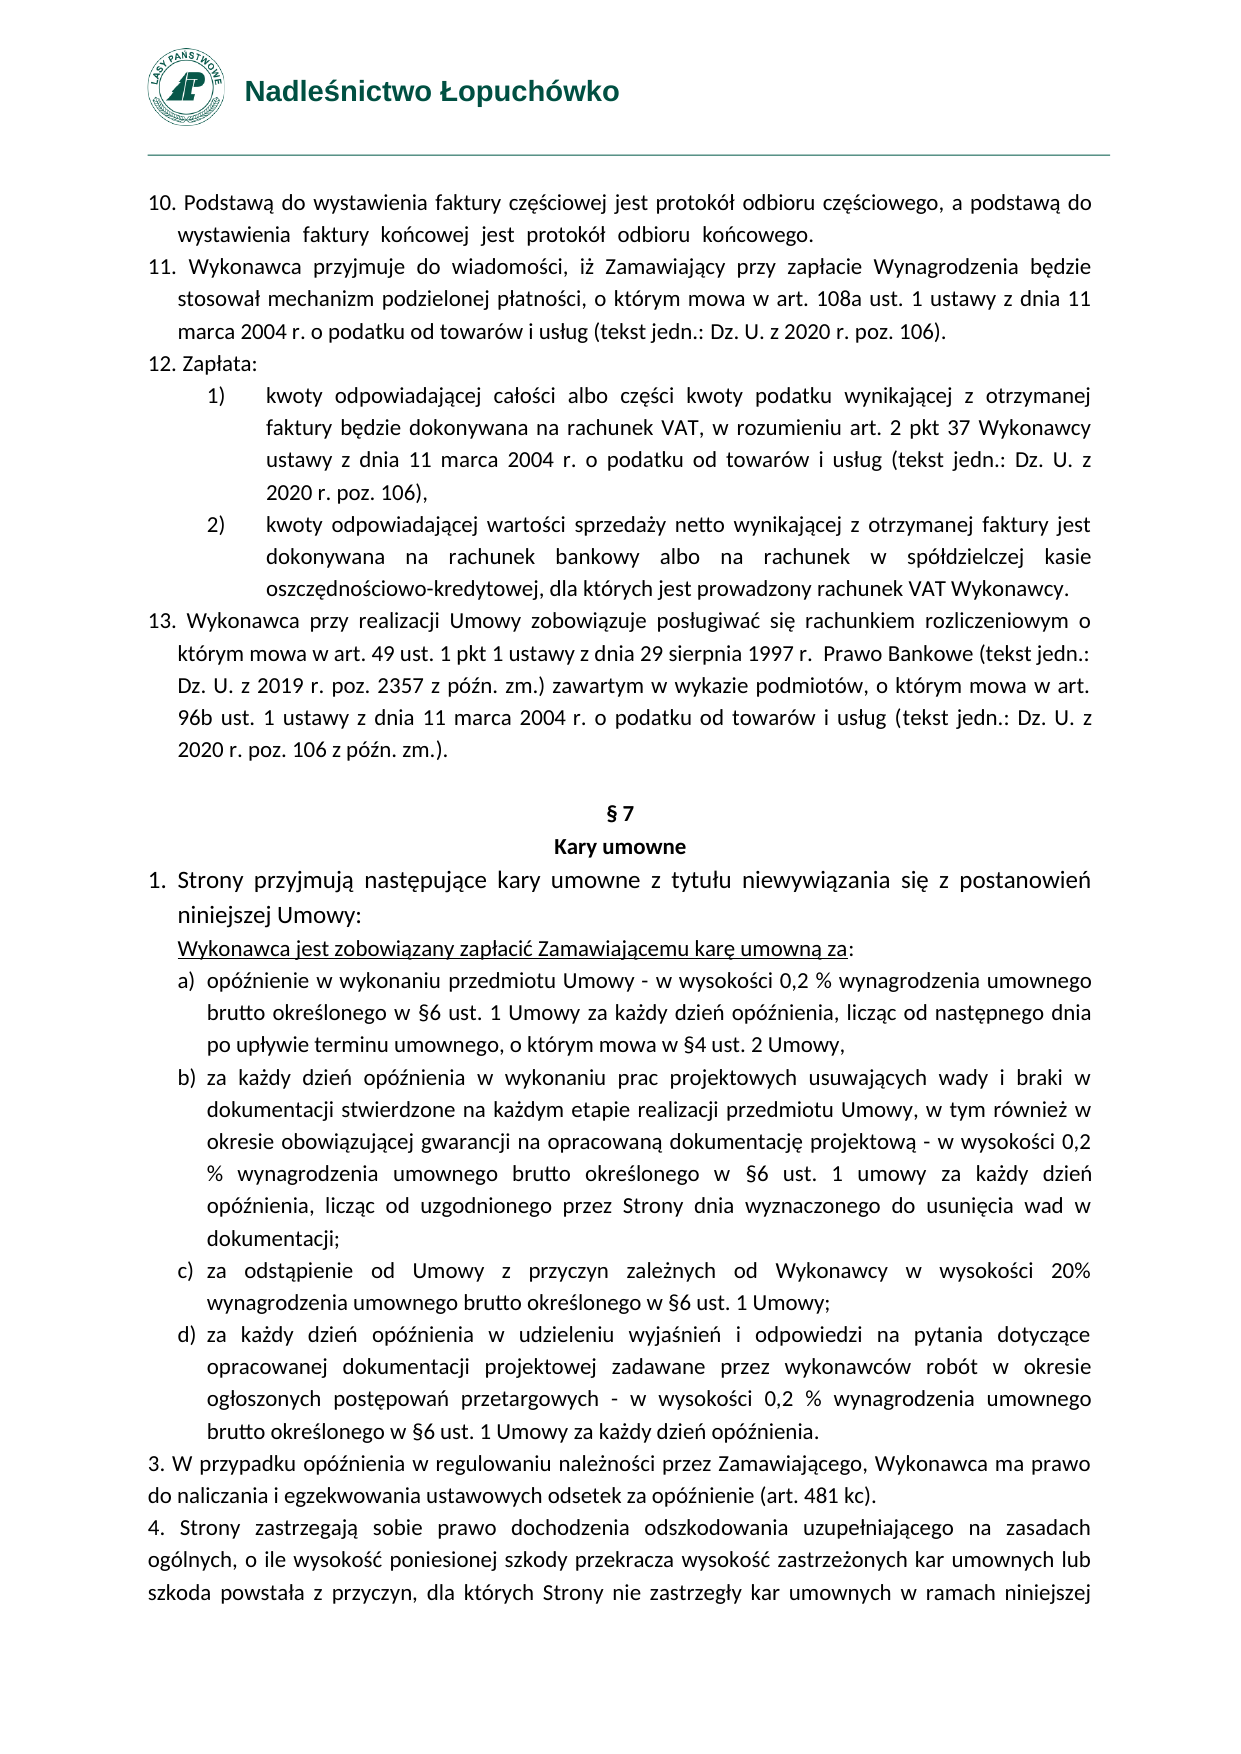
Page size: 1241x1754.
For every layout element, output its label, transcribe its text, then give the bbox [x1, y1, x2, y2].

text Kary umowne [148, 832, 1093, 860]
list Wykonawca przyjmuje do wiadomości, iż Zamawiający przy zapłacie Wynagrodzenia będzie stosował mechanizm podzielonej płatności, o którym mowa w art. 108a ust. 1 ustawy z dnia 11 marca 2004 r. o podatku od towarów i usług (tekst jedn.: Dz. U. z 2020 r. poz. 106). [148, 252, 1093, 345]
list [148, 1513, 1093, 1606]
text 2) kwoty odpowiadającej wartości sprzedaży netto wynikającej z otrzymanej faktury jest dokonywana na rachunek bankowy albo na rachunek w spółdzielczej kasie oszczędnościowo-kredytowej, dla których jest prowadzony rachunek VAT Wykonawcy. [207, 510, 1093, 602]
list 3. W przypadku opóźnienia w regulowaniu należności przez Zamawiającego, Wykonawca ma prawo do naliczania i egzekwowania ustawowych odsetek za opóźnienie (art. 481 kc). [148, 1449, 1093, 1509]
list za każdy dzień opóźnienia w udzieleniu wyjaśnień i odpowiedzi na pytania dotyczące opracowanej dokumentacji projektowej zadawane przez wykonawców robót w okresie ogłoszonych postępowań przetargowych - w wysokości 0,2 % wynagrodzenia umownego brutto określonego w §6 ust. 1 Umowy za każdy dzień opóźnienia. [177, 1320, 1093, 1445]
list opóźnienie w wykonaniu przedmiotu Umowy - w wysokości 0,2 % wynagrodzenia umownego brutto określonego w §6 ust. 1 Umowy za każdy dzień opóźnienia, licząc od następnego dnia po upływie terminu umownego, o którym mowa w §4 ust. 2 Umowy, [177, 966, 1093, 1058]
list Strony przyjmują następujące kary umowne z tytułu niewywiązania się z postanowień niniejszej Umowy: [148, 864, 1093, 929]
list za odstąpienie od Umowy z przyczyn zależnych od Wykonawcy w wysokości 20% wynagrodzenia umownego brutto określonego w §6 ust. 1 Umowy; [177, 1256, 1093, 1316]
text Wykonawca jest zobowiązany zapłacić Zamawiającemu karę umowną za: [177, 934, 1093, 962]
list Zapłata: [148, 349, 1093, 377]
list za każdy dzień opóźnienia w wykonaniu prac projektowych usuwających wady i braki w dokumentacji stwierdzone na każdym etapie realizacji przedmiotu Umowy, w tym również w okresie obowiązującej gwarancji na opracowaną dokumentację projektową - w wysokości 0,2 % wynagrodzenia umownego brutto określonego w §6 ust. 1 umowy za każdy dzień opóźnienia, licząc od uzgodnionego przez Strony dnia wyznaczonego do usunięcia wad w dokumentacji; [177, 1063, 1093, 1252]
text 13. Wykonawca przy realizacji Umowy zobowiązuje posługiwać się rachunkiem rozliczeniowym o którym mowa w art. 49 ust. 1 pkt 1 ustawy z dnia 29 sierpnia 1997 r. Prawo Bankowe (tekst jedn.: Dz. U. z 2019 r. poz. 2357 z późn. zm.) zawartym w wykazie podmiotów, o którym mowa w art. 96b ust. 1 ustawy z dnia 11 marca 2004 r. o podatku od towarów i usług (tekst jedn.: Dz. U. z 2020 r. poz. 106 z późn. zm.). [148, 606, 1093, 763]
list Podstawą do wystawienia faktury częściowej jest protokół odbioru częściowego, a podstawą do wystawienia faktury końcowej jest protokół odbioru końcowego. [148, 188, 1093, 248]
text § 7 [148, 799, 1093, 828]
text 1) kwoty odpowiadającej całości albo części kwoty podatku wynikającej z otrzymanej faktury będzie dokonywana na rachunek VAT, w rozumieniu art. 2 pkt 37 Wykonawcy ustawy z dnia 11 marca 2004 r. o podatku od towarów i usług (tekst jedn.: Dz. U. z 2020 r. poz. 106), [207, 381, 1093, 506]
